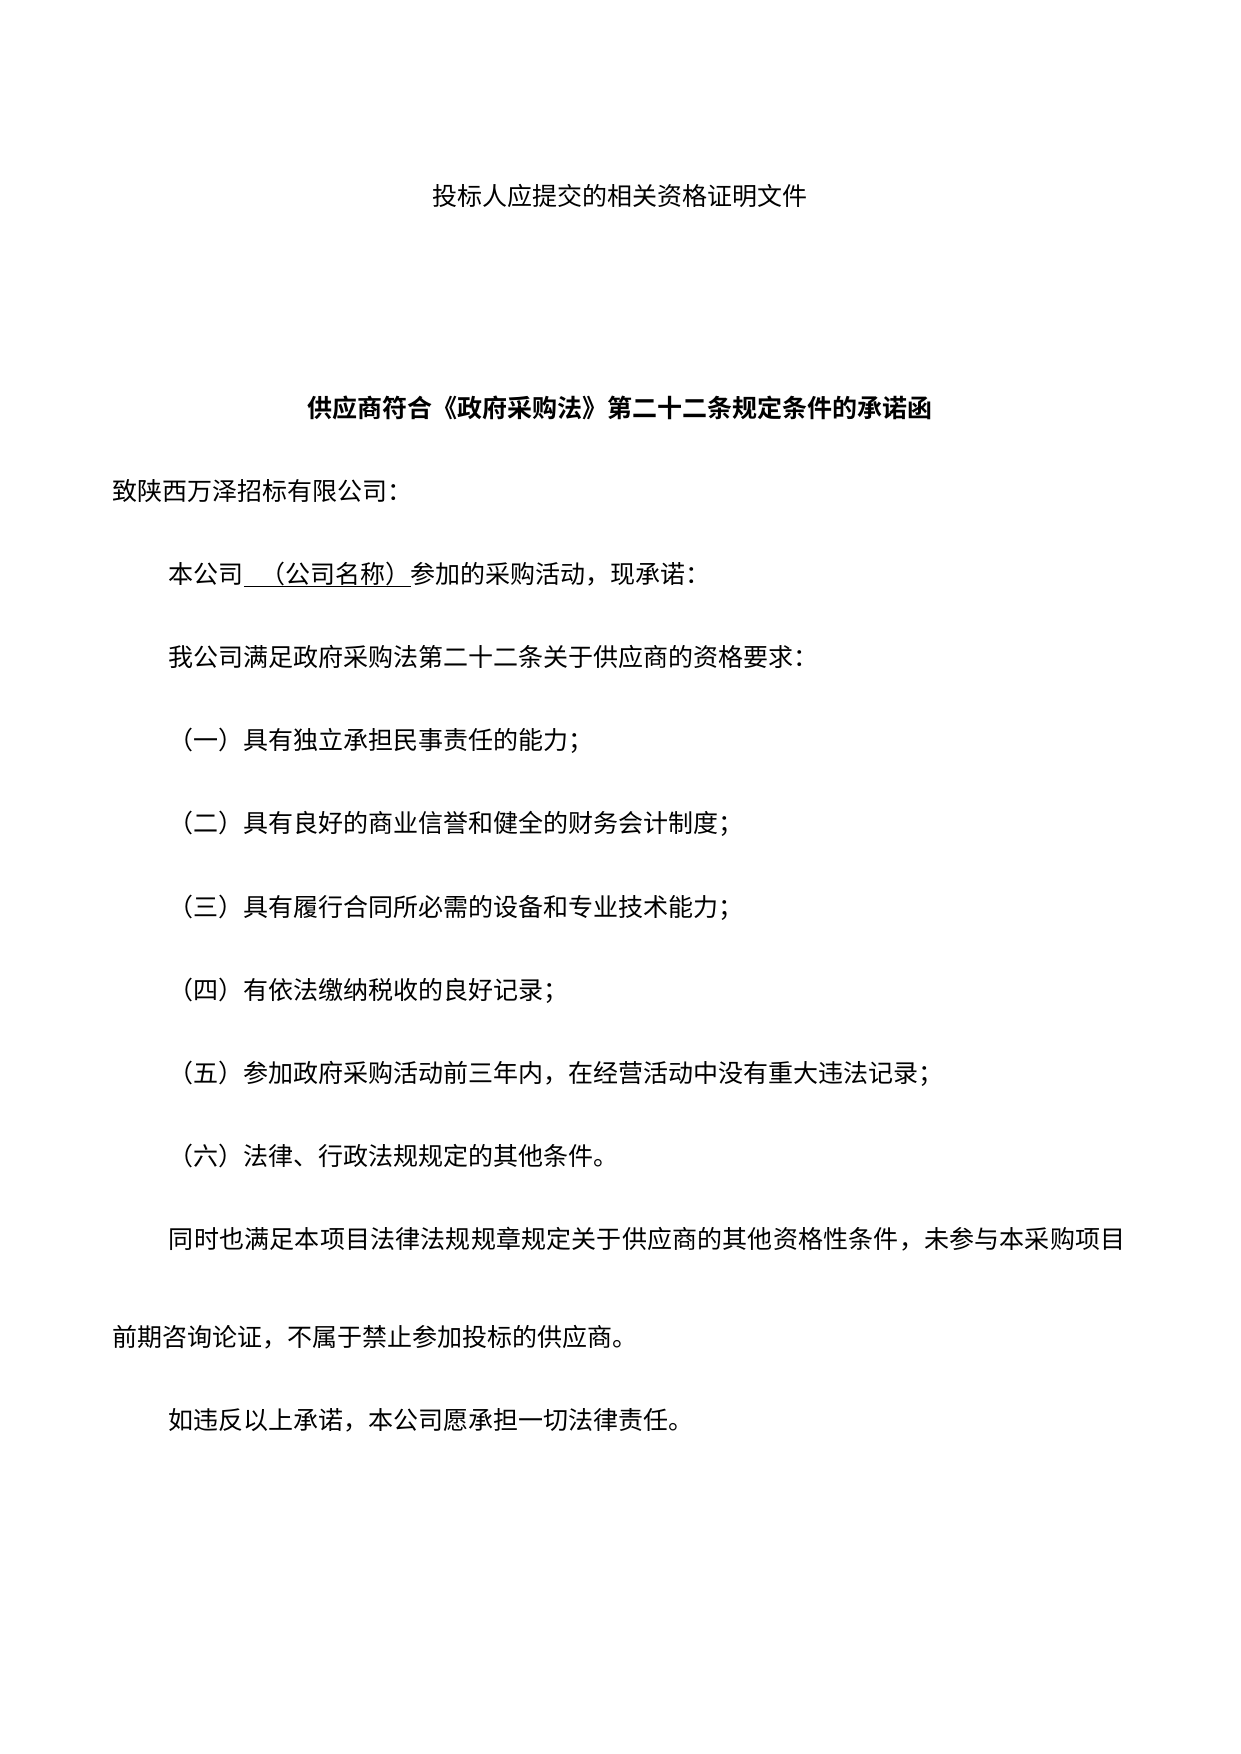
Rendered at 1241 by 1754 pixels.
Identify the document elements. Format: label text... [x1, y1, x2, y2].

text 我公司满足政府采购法第二十二条关于供应商的资格要求： [112, 623, 1128, 688]
text 同时也满足本项目法律法规规章规定关于供应商的其他资格性条件，未参与本采购项目前期咨询论证，不属于禁止参加投标的供应商。 [112, 1205, 1128, 1368]
text （一）具有独立承担民事责任的能力； [112, 706, 1128, 771]
list 供应商符合《政府采购法》第二十二条规定条件的承诺函 [112, 375, 1128, 440]
text （六）法律、行政法规规定的其他条件。 [112, 1122, 1128, 1187]
text （五）参加政府采购活动前三年内，在经营活动中没有重大违法记录； [112, 1039, 1128, 1104]
text （四）有依法缴纳税收的良好记录； [112, 956, 1128, 1021]
text 本公司 （公司名称）参加的采购活动，现承诺： [112, 540, 1128, 605]
text （二）具有良好的商业信誉和健全的财务会计制度； [112, 789, 1128, 854]
text 致陕西万泽招标有限公司： [112, 457, 1128, 522]
text （三）具有履行合同所必需的设备和专业技术能力； [112, 873, 1128, 938]
text 如违反以上承诺，本公司愿承担一切法律责任。 [112, 1386, 1128, 1451]
list 投标人应提交的相关资格证明文件 [112, 162, 1128, 227]
